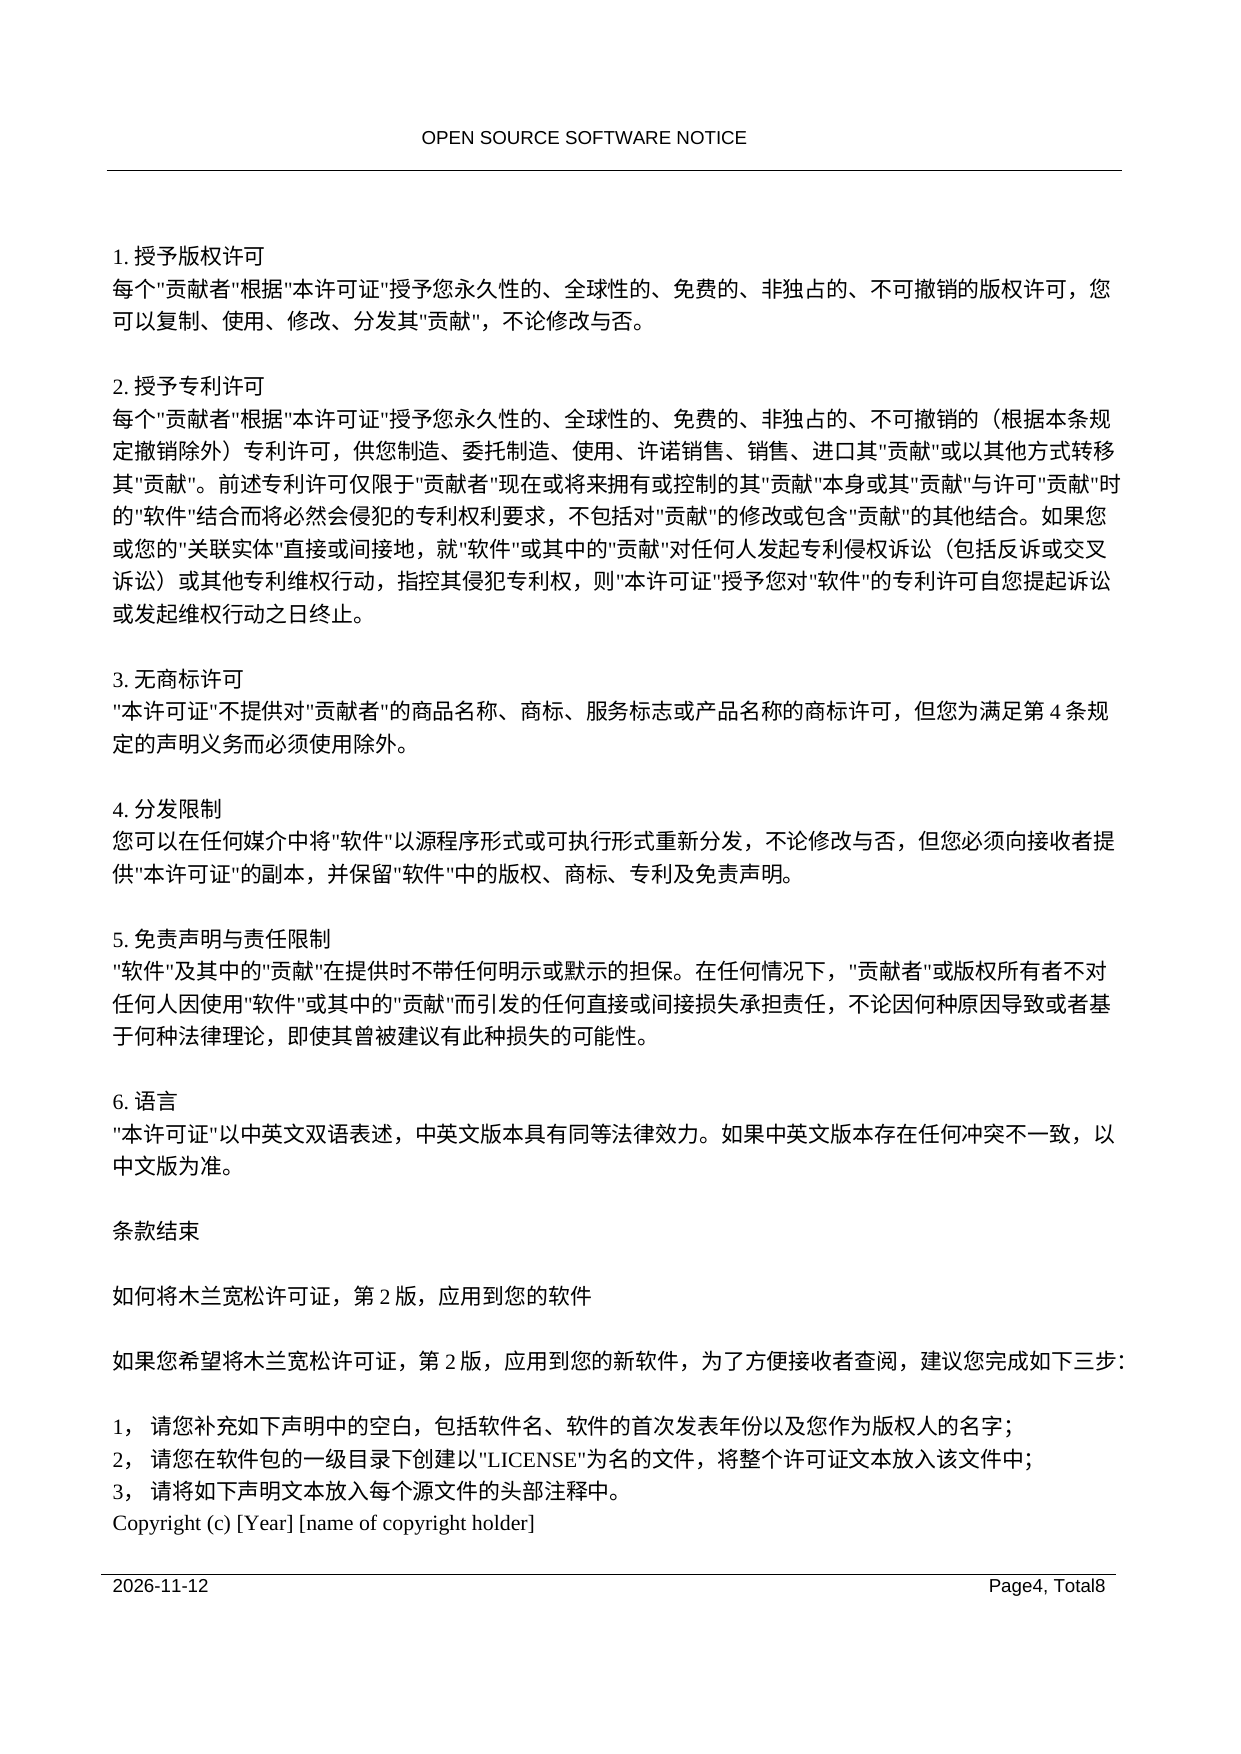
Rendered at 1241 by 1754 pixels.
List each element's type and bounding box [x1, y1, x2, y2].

text [112, 206, 1128, 1539]
